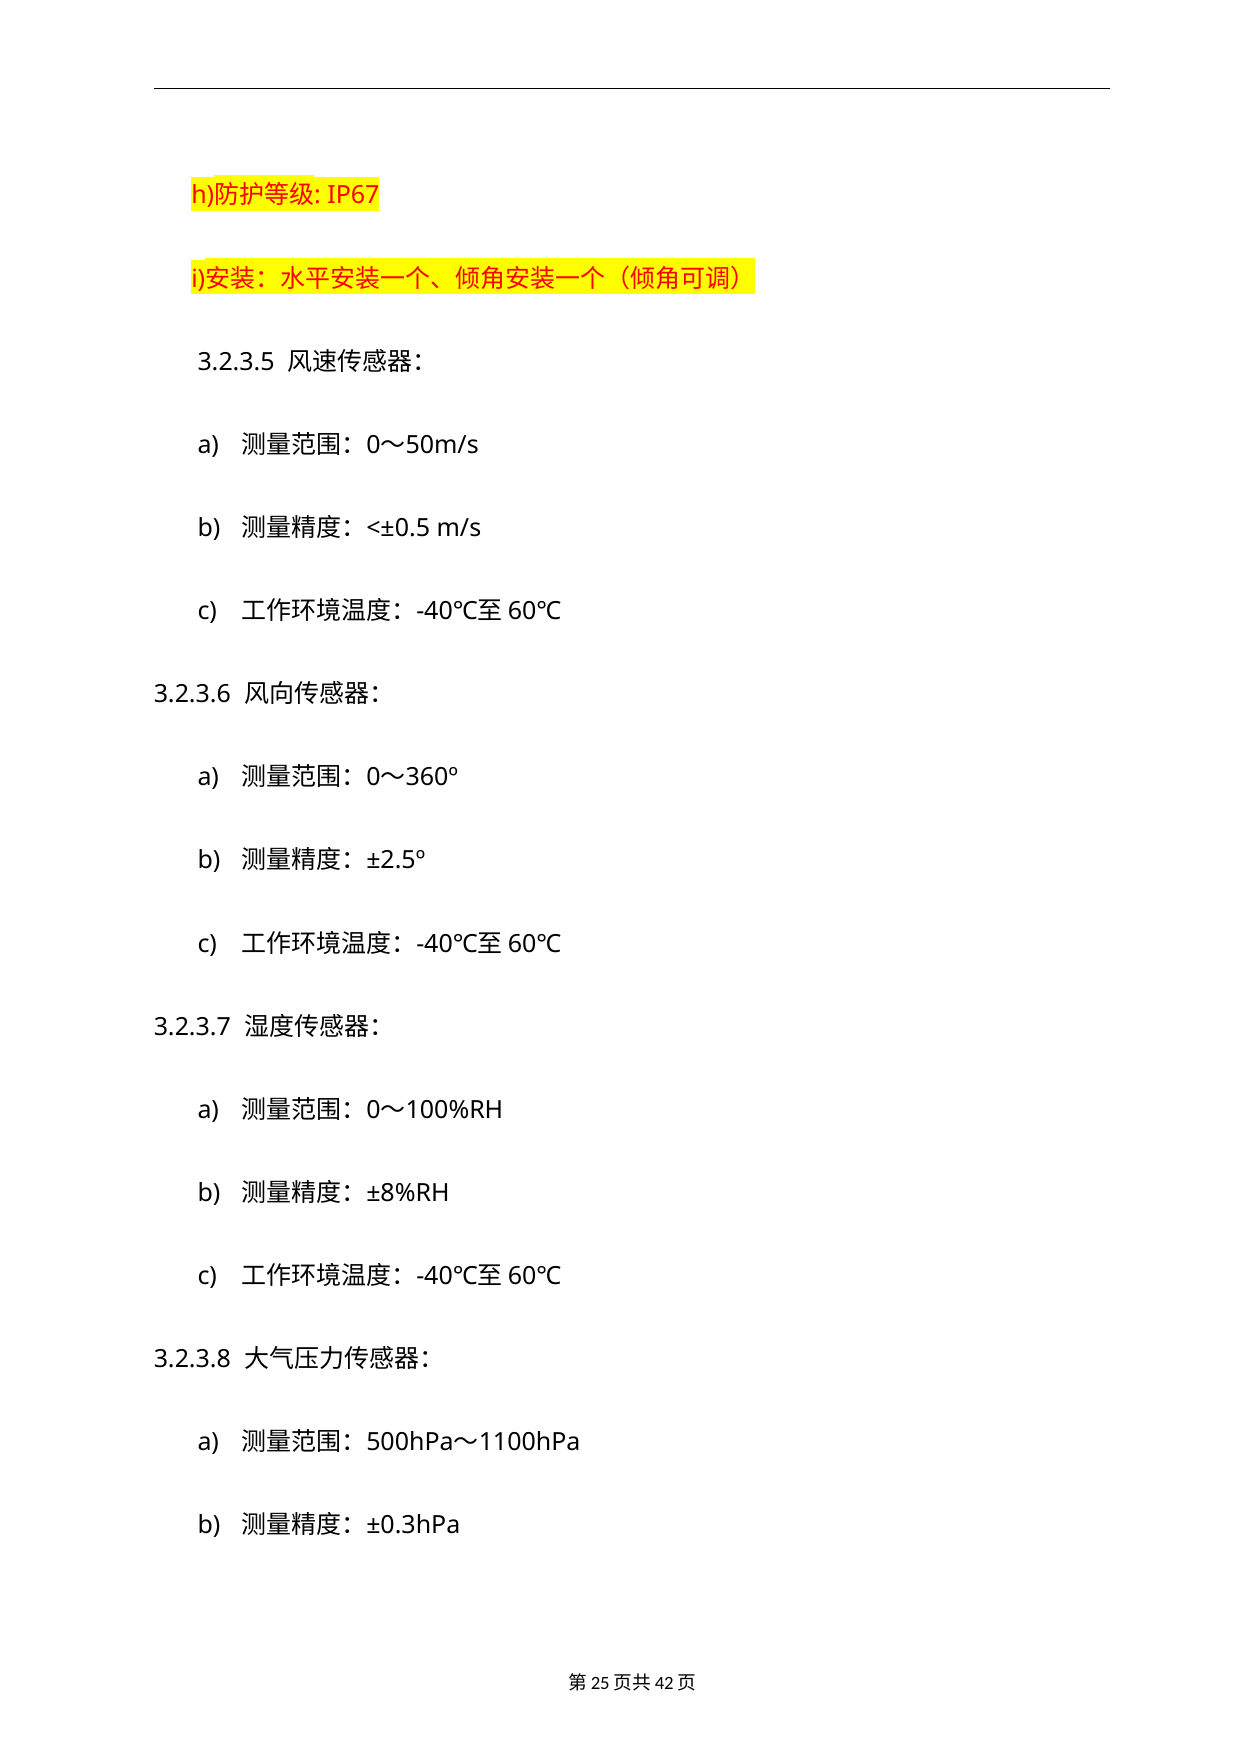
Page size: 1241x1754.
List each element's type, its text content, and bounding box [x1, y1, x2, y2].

text i)安装：水平安装一个、倾角安装一个（倾角可调） [153, 244, 1110, 309]
list 工作环境温度：-40℃至60℃ [197, 576, 1110, 641]
list 测量精度：±0.3hPa [197, 1491, 1110, 1556]
list 测量精度：<±0.5 m/s [197, 493, 1110, 558]
text 3.2.3.8 大气压力传感器： [153, 1324, 1110, 1389]
list 测量范围：0～360º [197, 742, 1110, 807]
list 测量范围：500hPa～1100hPa [197, 1407, 1110, 1472]
list 测量精度：±8%RH [197, 1158, 1110, 1223]
list 工作环境温度：-40℃至60℃ [197, 909, 1110, 974]
text 3.2.3.5 风速传感器： [153, 327, 1110, 392]
list 工作环境温度：-40℃至60℃ [197, 1241, 1110, 1306]
text 3.2.3.6 风向传感器： [153, 659, 1110, 724]
text h)防护等级: IP67 [153, 161, 1110, 226]
list 测量范围：0～50m/s [197, 410, 1110, 475]
text 3.2.3.7 湿度传感器： [153, 992, 1110, 1057]
list 测量范围：0～100%RH [197, 1075, 1110, 1140]
list 测量精度：±2.5º [197, 826, 1110, 891]
